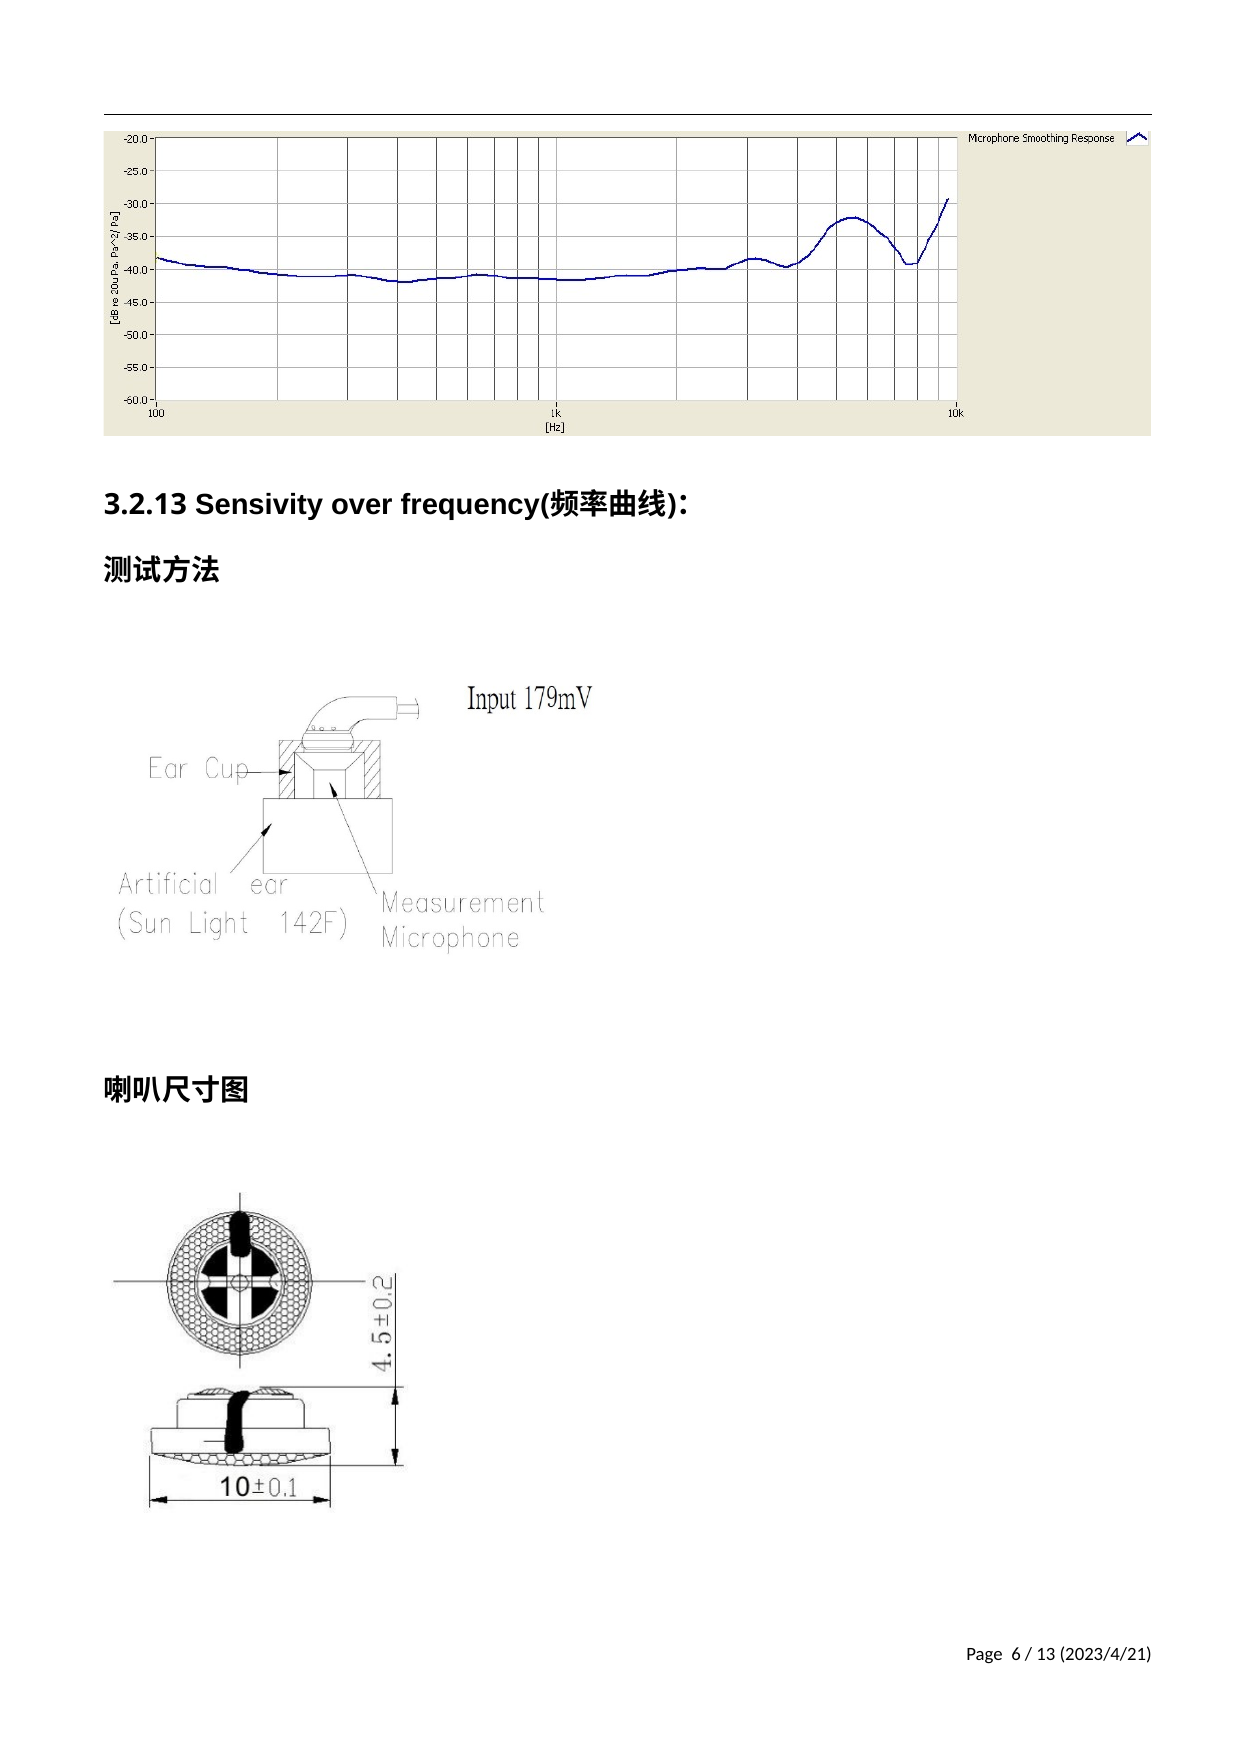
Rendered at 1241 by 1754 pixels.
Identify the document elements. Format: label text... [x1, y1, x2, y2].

picture [103, 1184, 421, 1524]
picture [103, 664, 606, 968]
picture [103, 131, 1151, 436]
text 测试方法 [103, 535, 1152, 600]
text 喇叭尺寸图 [103, 1055, 1152, 1120]
text 3.2.13 Sensivity over frequency(频率曲线)： [103, 470, 1152, 535]
